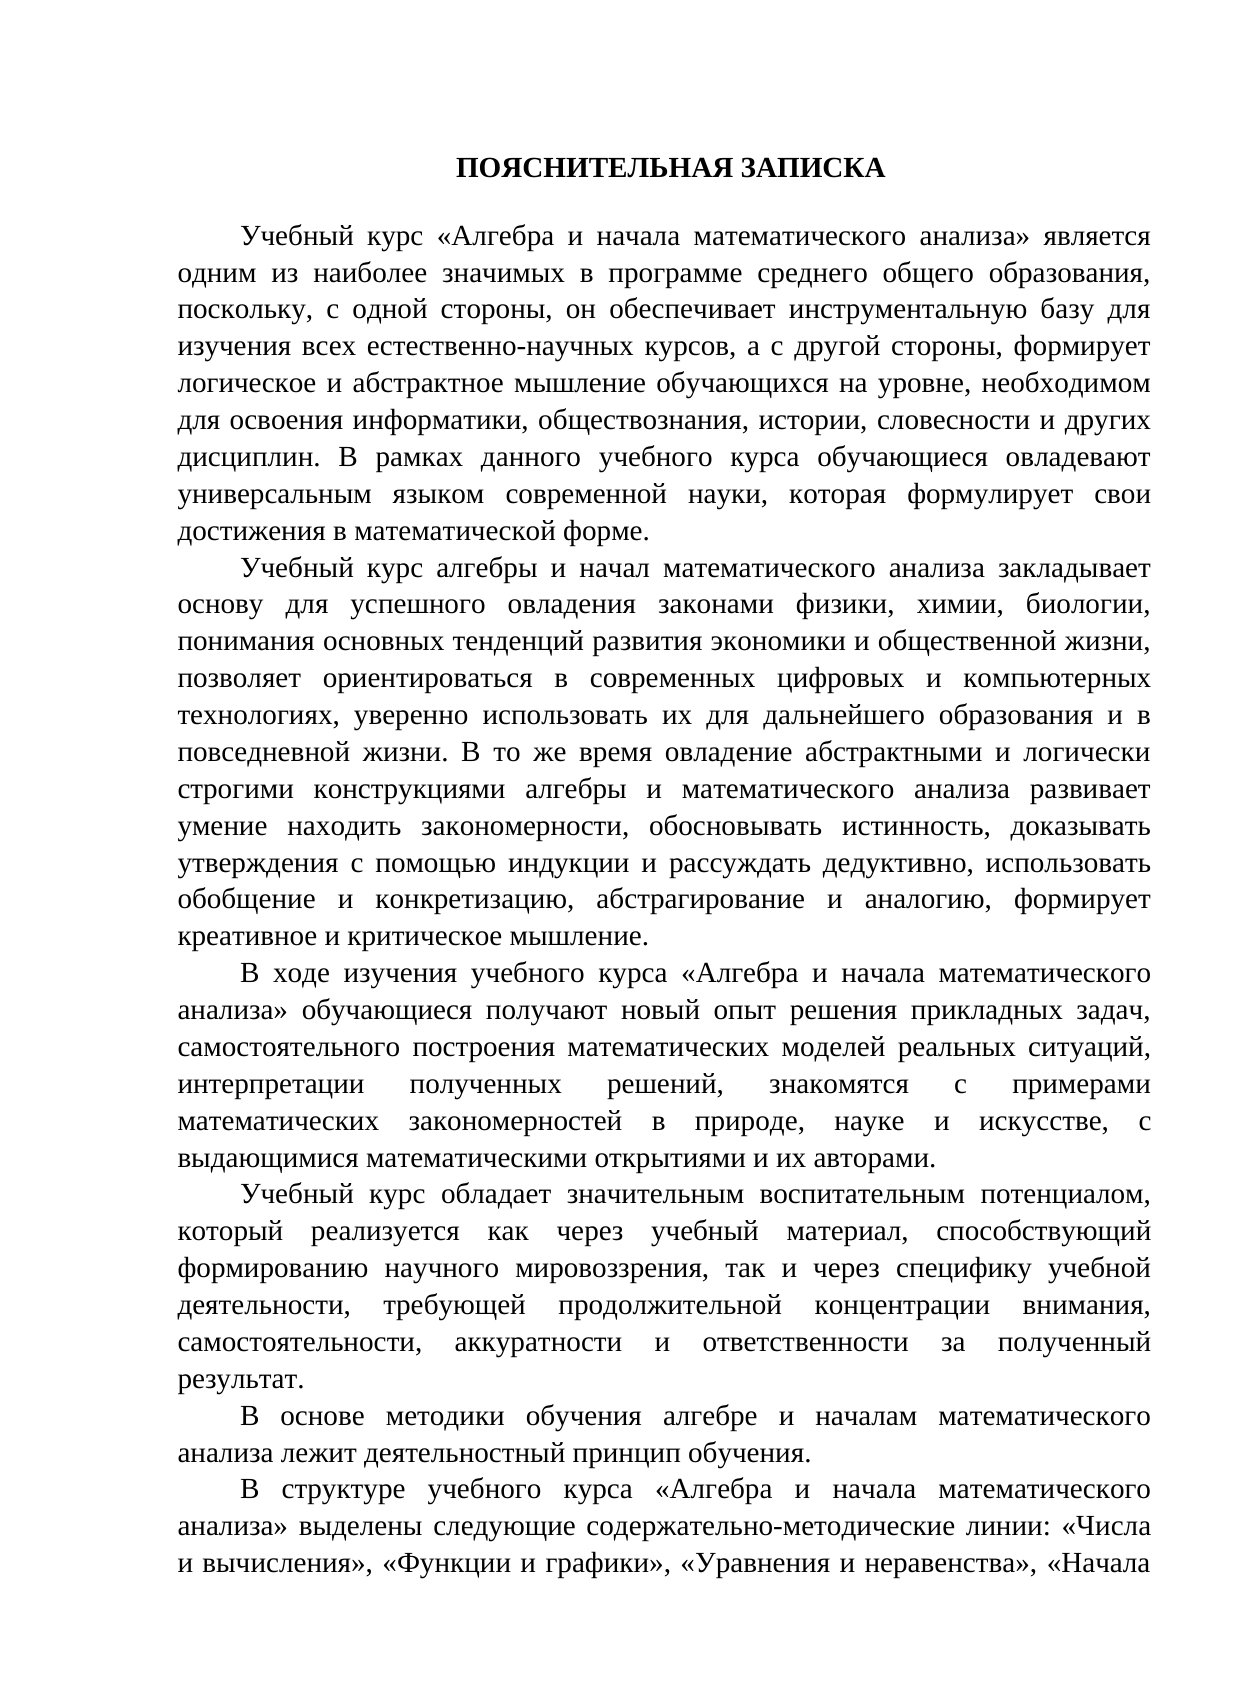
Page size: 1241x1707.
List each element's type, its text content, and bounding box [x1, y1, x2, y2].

text В основе методики обучения алгебре и началам математического анализа лежит деятельностный принцип обучения. [177, 1398, 1152, 1468]
text В ходе изучения учебного курса «Алгебра и начала математического анализа» обучающиеся получают новый опыт решения прикладных задач, самостоятельного построения математических моделей реальных ситуаций, интерпретации полученных решений, знакомятся с примерами математических закономерностей в природе, науке и искусстве, с выдающимися математическими открытиями и их авторами. [177, 955, 1152, 1173]
text ПОЯСНИТЕЛЬНАЯ ЗАПИСКА [190, 150, 1152, 184]
text Учебный курс алгебры и начал математического анализа закладывает основу для успешного овладения законами физики, химии, биологии, понимания основных тенденций развития экономики и общественной жизни, позволяет ориентироваться в современных цифровых и компьютерных технологиях, уверенно использовать их для дальнейшего образования и в повседневной жизни. В то же время овладение абстрактными и логически строгими конструкциями алгебры и математического анализа развивает умение находить закономерности, обосновывать истинность, доказывать утверждения с помощью индукции и рассуждать дедуктивно, использовать обобщение и конкретизацию, абстрагирование и аналогию, формирует креативное и критическое мышление. [177, 550, 1152, 952]
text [177, 1472, 1152, 1579]
text Учебный курс «Алгебра и начала математического анализа» является одним из наиболее значимых в программе среднего общего образования, поскольку, с одной стороны, он обеспечивает инструментальную базу для изучения всех естественно-научных курсов, а с другой стороны, формирует логическое и абстрактное мышление обучающихся на уровне, необходимом для освоения информатики, обществознания, истории, словесности и других дисциплин. В рамках данного учебного курса обучающиеся овладевают универсальным языком современной науки, которая формулирует свои достижения в математической форме. [177, 218, 1152, 546]
text Учебный курс обладает значительным воспитательным потенциалом, который реализуется как через учебный материал, способствующий формированию научного мировоззрения, так и через специфику учебной деятельности, требующей продолжительной концентрации внимания, самостоятельности, аккуратности и ответственности за полученный результат. [177, 1177, 1152, 1394]
